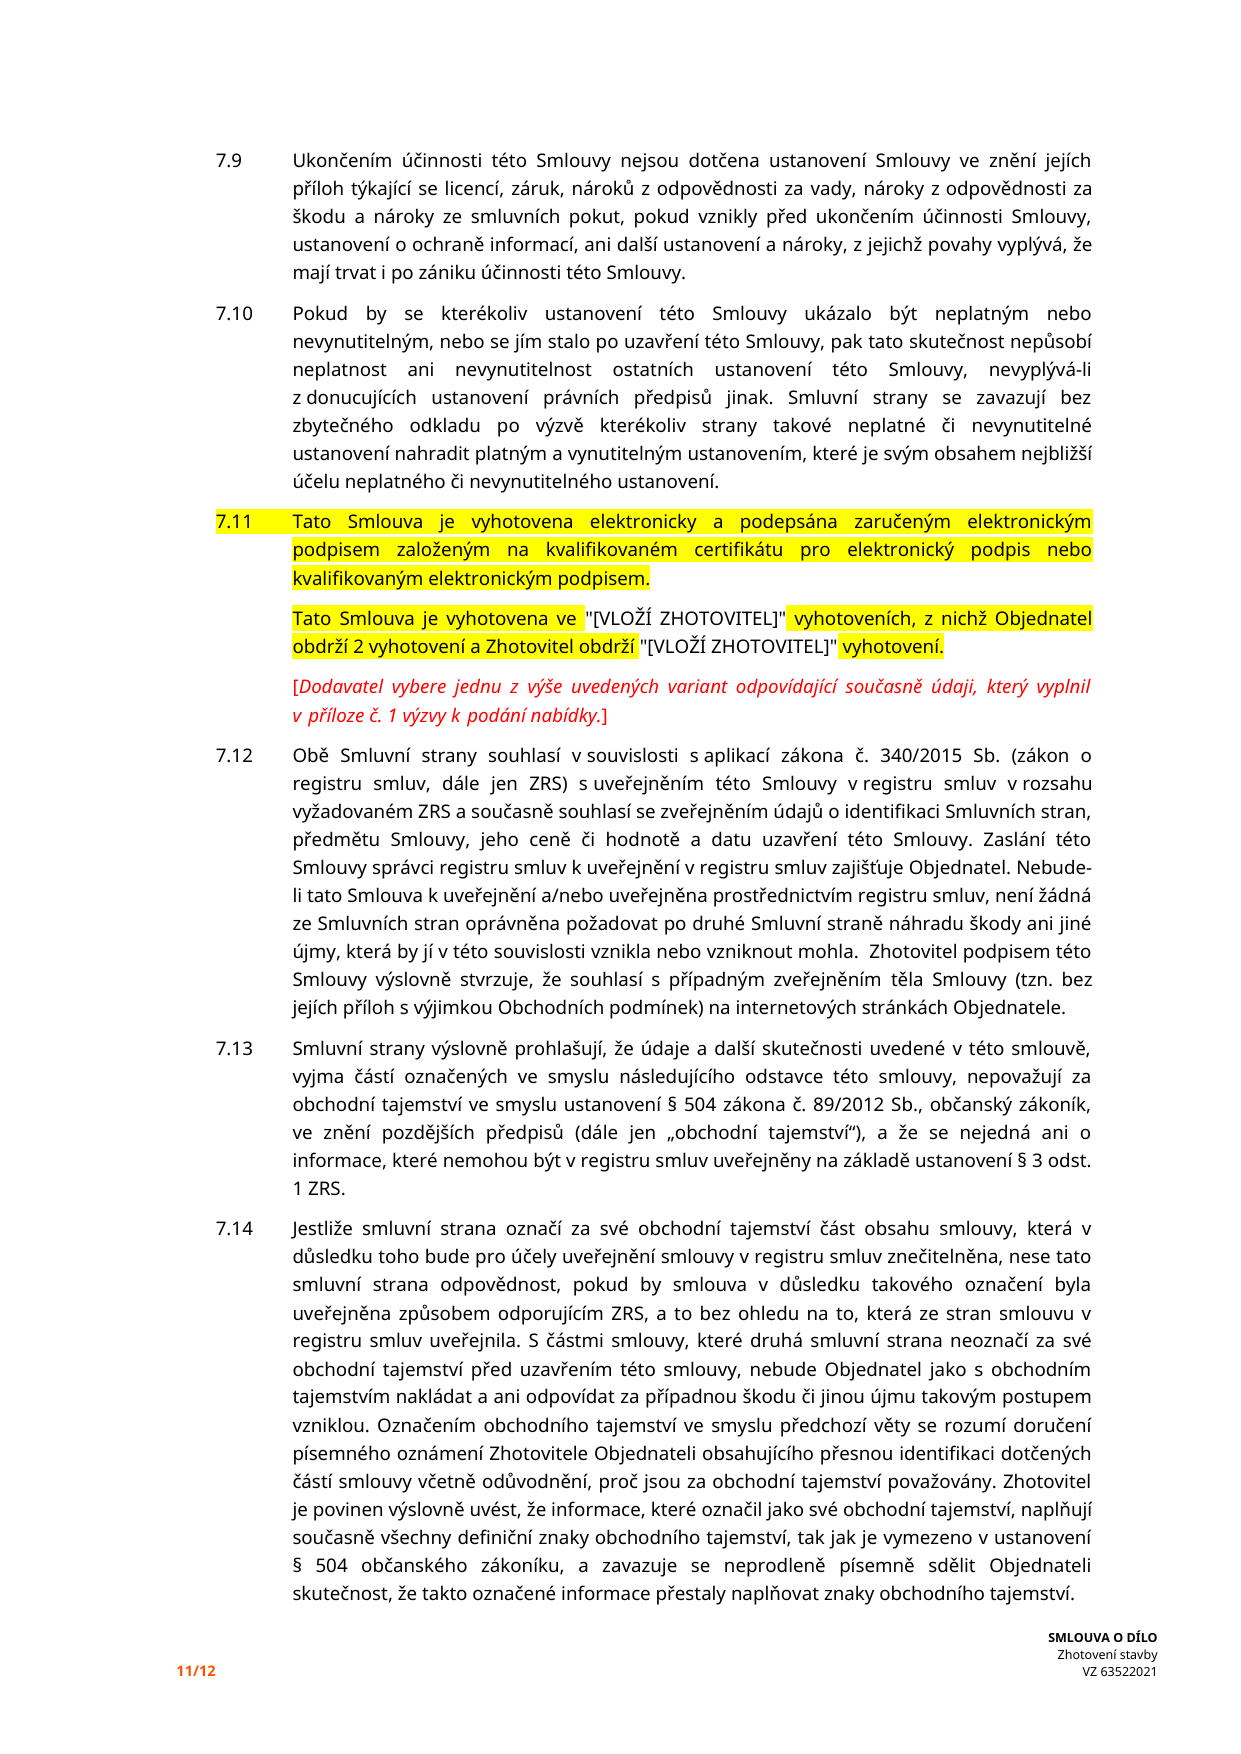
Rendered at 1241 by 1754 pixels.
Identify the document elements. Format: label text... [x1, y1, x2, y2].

text Jestliže smluvní strana označí za své obchodní tajemství část obsahu smlouvy, která v důsledku toho bude pro účely uveřejnění smlouvy v registru smluv znečitelněna, nese tato smluvní strana odpovědnost, pokud by smlouva v důsledku takového označení byla uveřejněna způsobem odporujícím ZRS, a to bez ohledu na to, která ze stran smlouvu v registru smluv uveřejnila. S částmi smlouvy, které druhá smluvní strana neoznačí za své obchodní tajemství před uzavřením této smlouvy, nebude Objednatel jako s obchodním tajemstvím nakládat a ani odpovídat za případnou škodu či jinou újmu takovým postupem vzniklou. Označením obchodního tajemství ve smyslu předchozí věty se rozumí doručení písemného oznámení Zhotovitele Objednateli obsahujícího přesnou identifikaci dotčených částí smlouvy včetně odůvodnění, proč jsou za obchodní tajemství považovány. Zhotovitel je povinen výslovně uvést, že informace, které označil jako své obchodní tajemství, naplňují současně všechny definiční znaky obchodního tajemství, tak jak je vymezeno v ustanovení § 504 občanského zákoníku, a zavazuje se neprodleně písemně sdělit Objednateli skutečnost, že takto označené informace přestaly naplňovat znaky obchodního tajemství. [216, 1216, 1093, 1606]
text Pokud by se kterékoliv ustanovení této Smlouvy ukázalo být neplatným nebo nevynutitelným, nebo se jím stalo po uzavření této Smlouvy, pak tato skutečnost nepůsobí neplatnost ani nevynutitelnost ostatních ustanovení této Smlouvy, nevyplývá-li z donucujících ustanovení právních předpisů jinak. Smluvní strany se zavazují bez zbytečného odkladu po výzvě kterékoliv strany takové neplatné či nevynutitelné ustanovení nahradit platným a vynutitelným ustanovením, které je svým obsahem nejbližší účelu neplatného či nevynutitelného ustanovení. [216, 300, 1093, 494]
text Obě Smluvní strany souhlasí v souvislosti s aplikací zákona č. 340/2015 Sb. (zákon o registru smluv, dále jen ZRS) s uveřejněním této Smlouvy v registru smluv v rozsahu vyžadovaném ZRS a současně souhlasí se zveřejněním údajů o identifikaci Smluvních stran, předmětu Smlouvy, jeho ceně či hodnotě a datu uzavření této Smlouvy. Zaslání této Smlouvy správci registru smluv k uveřejnění v registru smluv zajišťuje Objednatel. Nebude-li tato Smlouva k uveřejnění a/nebo uveřejněna prostřednictvím registru smluv, není žádná ze Smluvních stran oprávněna požadovat po druhé Smluvní straně náhradu škody ani jiné újmy, která by jí v této souvislosti vznikla nebo vzniknout mohla. Zhotovitel podpisem této Smlouvy výslovně stvrzuje, že souhlasí s případným zveřejněním těla Smlouvy (tzn. bez jejích příloh s výjimkou Obchodních podmínek) na internetových stránkách Objednatele. [216, 742, 1093, 1020]
list [Dodavatel vybere jednu z výše uvedených variant odpovídající současně údaji, který vyplnil v příloze č. 1 výzvy k podání nabídky.] [292, 674, 1093, 727]
list Tato Smlouva je vyhotovena ve "[VLOŽÍ ZHOTOVITEL]" vyhotoveních, z nichž Objednatel obdrží 2 vyhotovení a Zhotovitel obdrží "[VLOŽÍ ZHOTOVITEL]" vyhotovení. [292, 605, 1093, 659]
text Smluvní strany výslovně prohlašují, že údaje a další skutečnosti uvedené v této smlouvě, vyjma částí označených ve smyslu následujícího odstavce této smlouvy, nepovažují za obchodní tajemství ve smyslu ustanovení § 504 zákona č. 89/2012 Sb., občanský zákoník, ve znění pozdějších předpisů (dále jen „obchodní tajemství“), a že se nejedná ani o informace, které nemohou být v registru smluv uveřejněny na základě ustanovení § 3 odst. 1 ZRS. [216, 1035, 1093, 1201]
text Ukončením účinnosti této Smlouvy nejsou dotčena ustanovení Smlouvy ve znění jejích příloh týkající se licencí, záruk, nároků z odpovědnosti za vady, nároky z odpovědnosti za škodu a nároky ze smluvních pokut, pokud vznikly před ukončením účinnosti Smlouvy, ustanovení o ochraně informací, ani další ustanovení a nároky, z jejichž povahy vyplývá, že mají trvat i po zániku účinnosti této Smlouvy. [216, 147, 1093, 285]
text Tato Smlouva je vyhotovena elektronicky a podepsána zaručeným elektronickým podpisem založeným na kvalifikovaném certifikátu pro elektronický podpis nebo kvalifikovaným elektronickým podpisem. [216, 534, 1093, 590]
